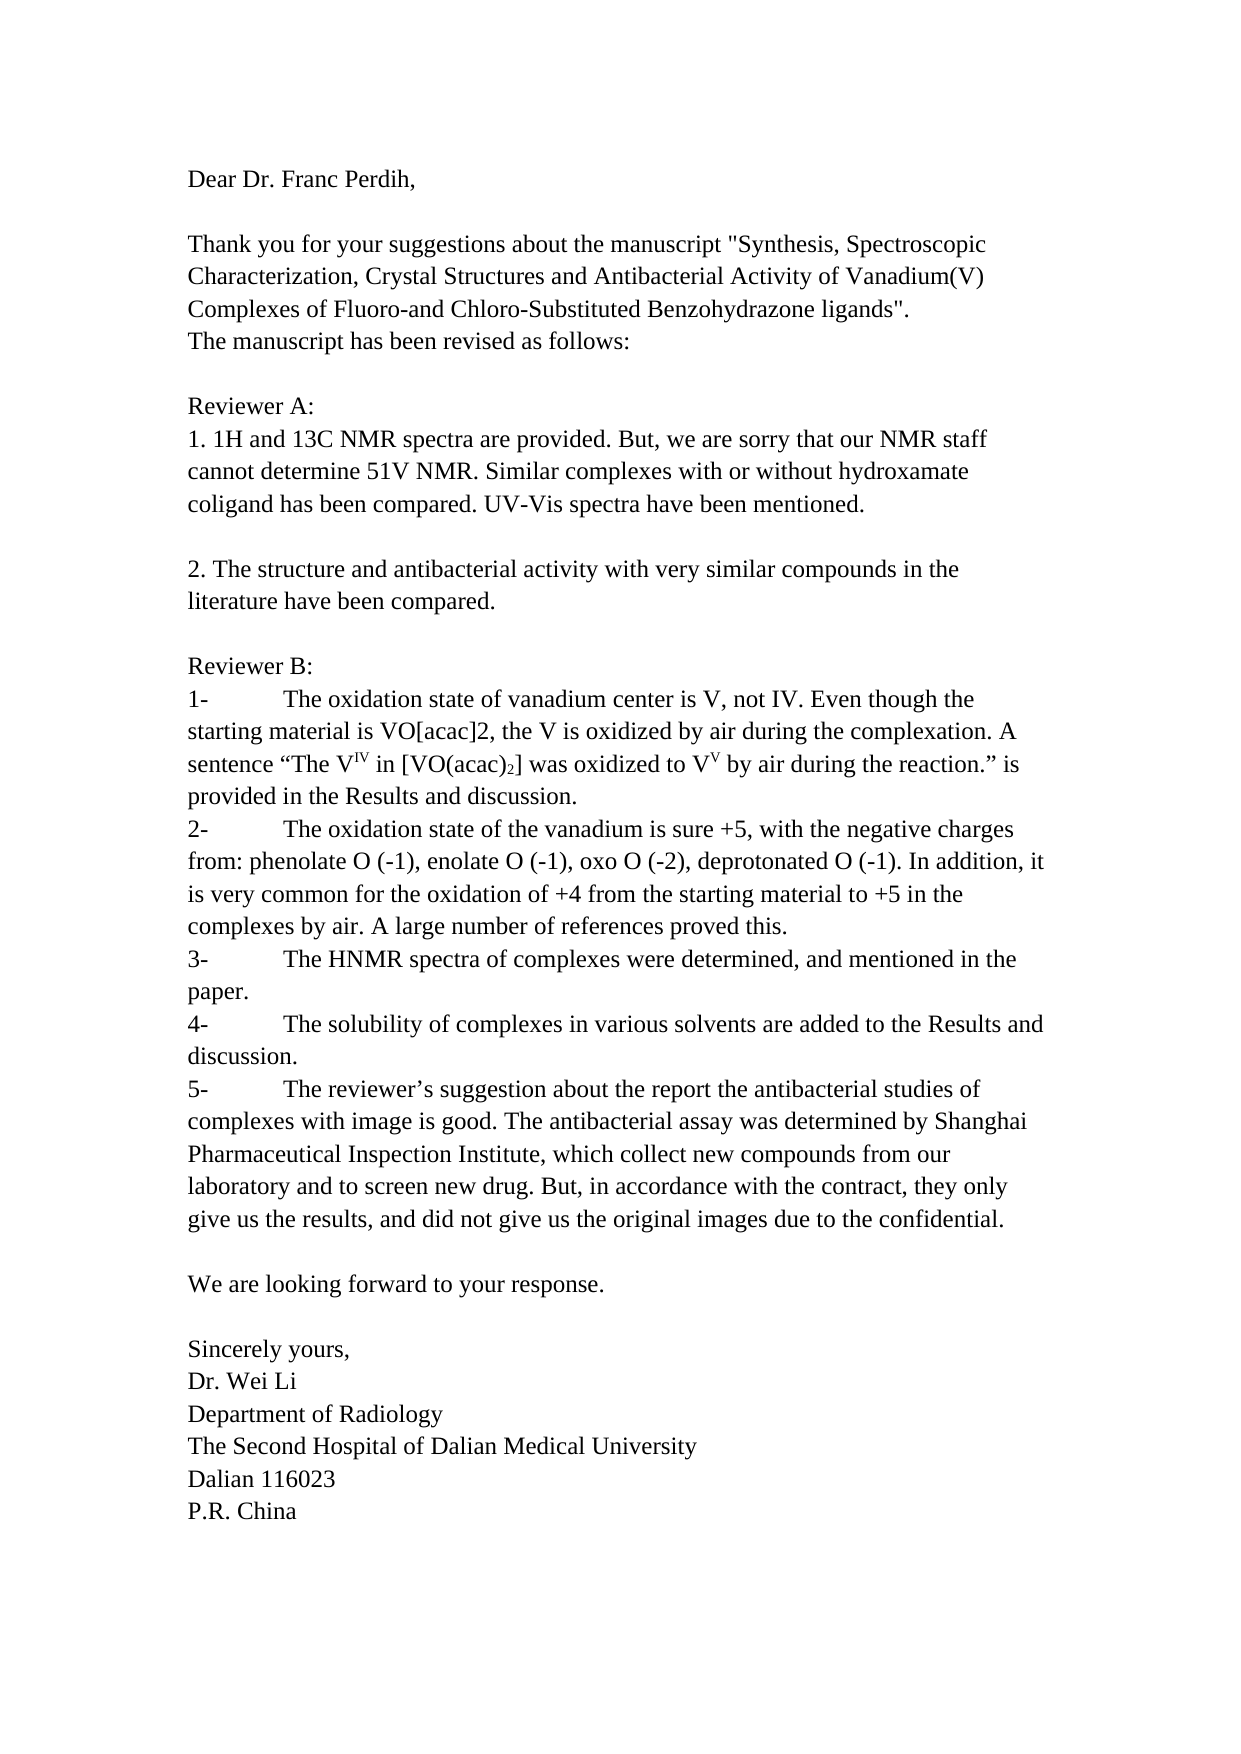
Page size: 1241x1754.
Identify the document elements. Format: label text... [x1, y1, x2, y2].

text 2. The structure and antibacterial activity with very similar compounds in the literature have been compared. [187, 552, 1053, 617]
text 4- The solubility of complexes in various solvents are added to the Results and discussion. [187, 1007, 1053, 1072]
text 5- The reviewer’s suggestion about the report the antibacterial studies of complexes with image is good. The antibacterial assay was determined by Shanghai Pharmaceutical Inspection Institute, which collect new compounds from our laboratory and to screen new drug. But, in accordance with the contract, they only give us the results, and did not give us the original images due to the confidential. [187, 1072, 1053, 1234]
text 1. 1H and 13C NMR spectra are provided. But, we are sorry that our NMR staff cannot determine 51V NMR. Similar complexes with or without hydroxamate coligand has been compared. UV-Vis spectra have been mentioned. [187, 422, 1053, 519]
text Department of Radiology [187, 1397, 1053, 1429]
text P.R. China [187, 1494, 1053, 1527]
text Reviewer B: [187, 649, 1053, 682]
text Dear Dr. Franc Perdih, [187, 162, 1053, 194]
text Dr. Wei Li [187, 1364, 1053, 1397]
text Sincerely yours, [187, 1332, 1053, 1364]
text 1- The oxidation state of vanadium center is V, not IV. Even though the starting material is VO[acac]2, the V is oxidized by air during the complexation. A sentence “The VIV in [VO(acac)2] was oxidized to VV by air during the reaction.” is provided in the Results and discussion. [187, 682, 1053, 812]
text 3- The HNMR spectra of complexes were determined, and mentioned in the paper. [187, 942, 1053, 1007]
text The manuscript has been revised as follows: [187, 324, 1053, 357]
text Reviewer A: [187, 389, 1053, 422]
text Thank you for your suggestions about the manuscript "Synthesis, Spectroscopic Characterization, Crystal Structures and Antibacterial Activity of Vanadium(V) Complexes of Fluoro-and Chloro-Substituted Benzohydrazone ligands". [187, 227, 1053, 324]
text We are looking forward to your response. [187, 1267, 1053, 1299]
text Dalian 116023 [187, 1462, 1053, 1494]
text 2- The oxidation state of the vanadium is sure +5, with the negative charges from: phenolate O (-1), enolate O (-1), oxo O (-2), deprotonated O (-1). In addition, it is very common for the oxidation of +4 from the starting material to +5 in the complexes by air. A large number of references proved this. [187, 812, 1053, 942]
text The Second Hospital of Dalian Medical University [187, 1429, 1053, 1462]
